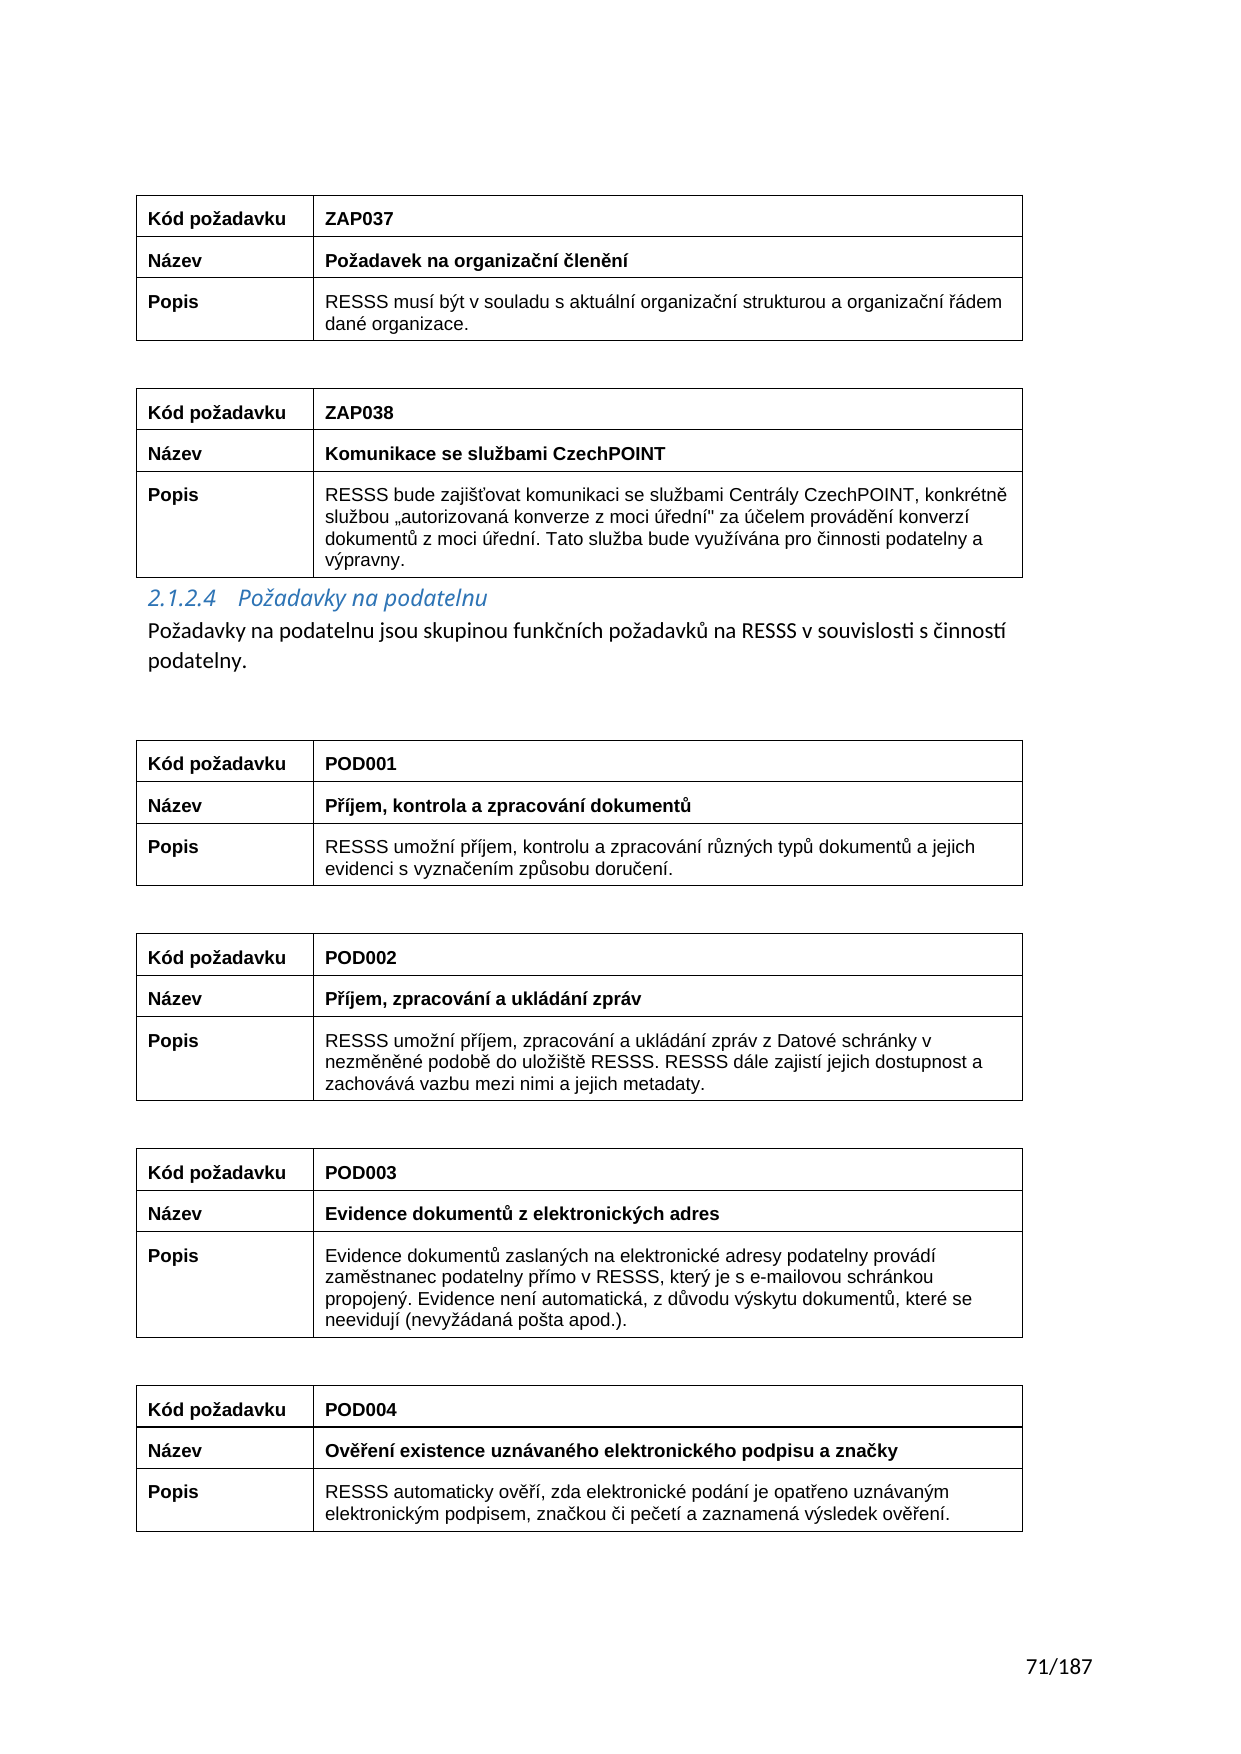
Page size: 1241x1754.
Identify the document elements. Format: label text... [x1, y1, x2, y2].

table_cell RESSS automaticky ověří, zda elektronické podání je opatřeno uznávaným elektronickým podpisem, značkou či pečetí a zaznamená výsledek ověření. [314, 1469, 1022, 1531]
table_cell Popis [137, 278, 313, 340]
table_cell Příjem, kontrola a zpracování dokumentů [314, 782, 1022, 822]
table_header ZAP038 [314, 389, 1022, 429]
table_header POD003 [314, 1149, 1022, 1190]
table_header Kód požadavku [137, 934, 313, 974]
table_cell Příjem, zpracování a ukládání zpráv [314, 976, 1022, 1016]
table_cell Název [137, 782, 313, 822]
table_header POD002 [314, 934, 1022, 974]
table_header Kód požadavku [137, 741, 313, 781]
table_cell Název [137, 1428, 313, 1468]
table_cell Název [137, 237, 313, 277]
table_cell Popis [137, 1469, 313, 1531]
table_cell RESSS umožní příjem, kontrolu a zpracování různých typů dokumentů a jejich evidenci s vyznačením způsobu doručení. [314, 824, 1022, 885]
table_header Kód požadavku [137, 1386, 313, 1426]
table_cell Název [137, 1191, 313, 1231]
table_cell Název [137, 430, 313, 471]
table_header ZAP037 [314, 196, 1022, 236]
table_cell Evidence dokumentů zaslaných na elektronické adresy podatelny provádí zaměstnanec podatelny přímo v RESSS, který je s e-mailovou schránkou propojený. Evidence není automatická, z důvodu výskytu dokumentů, které se neevidují (nevyžádaná pošta apod.). [314, 1232, 1022, 1337]
table_header Kód požadavku [137, 1149, 313, 1190]
subtitle Požadavky na podatelnu [148, 582, 1093, 613]
table_header POD004 [314, 1386, 1022, 1426]
table_cell RESSS umožní příjem, zpracování a ukládání zpráv z Datové schránky v nezměněné podobě do uložiště RESSS. RESSS dále zajistí jejich dostupnost a zachovává vazbu mezi nimi a jejich metadaty. [314, 1017, 1022, 1100]
table_header POD001 [314, 741, 1022, 781]
table_cell Ověření existence uznávaného elektronického podpisu a značky [314, 1428, 1022, 1468]
table_cell Komunikace se službami CzechPOINT [314, 430, 1022, 471]
table_cell Popis [137, 824, 313, 885]
table_cell Požadavek na organizační členění [314, 237, 1022, 277]
table_cell RESSS musí být v souladu s aktuální organizační strukturou a organizační řádem dané organizace. [314, 278, 1022, 340]
text Požadavky na podatelnu jsou skupinou funkčních požadavků na RESSS v souvislosti s činností podatelny. [148, 616, 1093, 674]
table_header Kód požadavku [137, 389, 313, 429]
table_cell Popis [137, 1232, 313, 1337]
table_cell Evidence dokumentů z elektronických adres [314, 1191, 1022, 1231]
table_cell RESSS bude zajišťovat komunikaci se službami Centrály CzechPOINT, konkrétně službou „autorizovaná konverze z moci úřední" za účelem provádění konverzí dokumentů z moci úřední. Tato služba bude využívána pro činnosti podatelny a výpravny. [314, 472, 1022, 577]
table_cell Popis [137, 1017, 313, 1100]
table_cell Název [137, 976, 313, 1016]
table_header Kód požadavku [137, 196, 313, 236]
table_cell Popis [137, 472, 313, 577]
